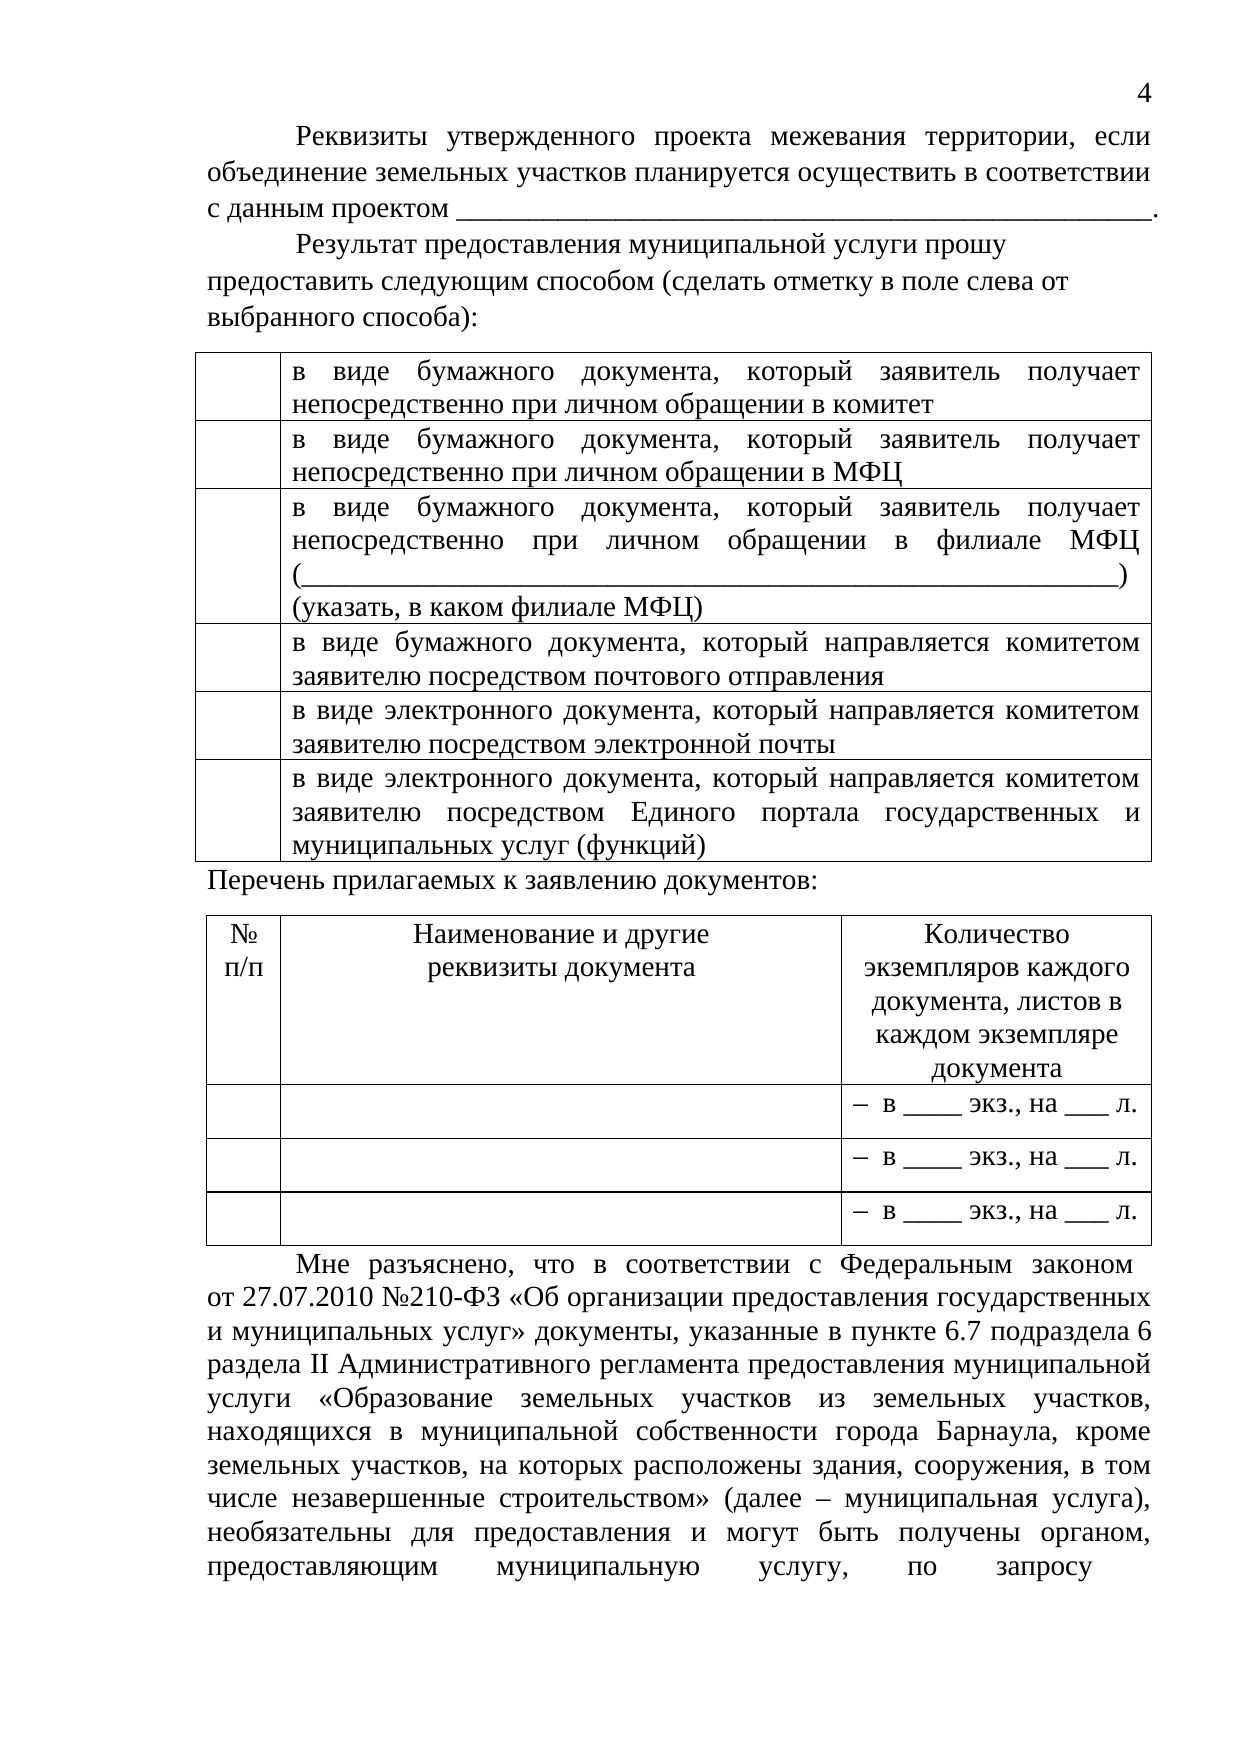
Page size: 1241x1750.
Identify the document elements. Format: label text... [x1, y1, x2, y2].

table_cell в виде бумажного документа, который заявитель получает непосредственно при личном обращении в филиале МФЦ (________________________________________________________) (указать, в каком филиале МФЦ) [281, 489, 1151, 623]
table_cell [196, 692, 280, 759]
table_cell [196, 760, 280, 861]
table_cell – в ____ экз., на ___ л. [842, 1085, 1151, 1137]
table_cell – в ____ экз., на ___ л. [842, 1193, 1151, 1245]
table_cell в виде электронного документа, который направляется комитетом заявителю посредством электронной почты [281, 692, 1151, 759]
table_cell в виде бумажного документа, который заявитель получает непосредственно при личном обращении в МФЦ [281, 421, 1151, 488]
table_cell [207, 1085, 280, 1137]
table_cell – в ____ экз., на ___ л. [842, 1139, 1151, 1191]
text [207, 1246, 1152, 1581]
table_header Количество экземпляров каждого документа, листов в каждом экземпляре документа [842, 916, 1151, 1084]
table_cell [196, 421, 280, 488]
table_header Наименование и другие реквизиты документа [281, 916, 841, 1084]
table_cell [207, 1139, 280, 1191]
table_cell [281, 1193, 841, 1245]
table_header № п/п [207, 916, 280, 1084]
table_header [196, 353, 280, 420]
table_cell [196, 489, 280, 623]
table_cell [196, 624, 280, 691]
text Перечень прилагаемых к заявлению документов: [207, 862, 1152, 896]
table_cell [281, 1085, 841, 1137]
table_cell [281, 1139, 841, 1191]
text Результат предоставления муниципальной услуги прошу предоставить следующим способом (сделать отметку в поле слева от выбранного способа): [207, 227, 1152, 332]
table_header в виде бумажного документа, который заявитель получает непосредственно при личном обращении в комитет [281, 353, 1151, 420]
text Реквизиты утвержденного проекта межевания территории, если объединение земельных участков планируется осуществить в соответствии с данным проектом . [207, 118, 1152, 224]
table_cell [207, 1193, 280, 1245]
table_cell в виде бумажного документа, который направляется комитетом заявителю посредством почтового отправления [281, 624, 1151, 691]
table_cell в виде электронного документа, который направляется комитетом заявителю посредством Единого портала государственных и муниципальных услуг (функций) [281, 760, 1151, 861]
